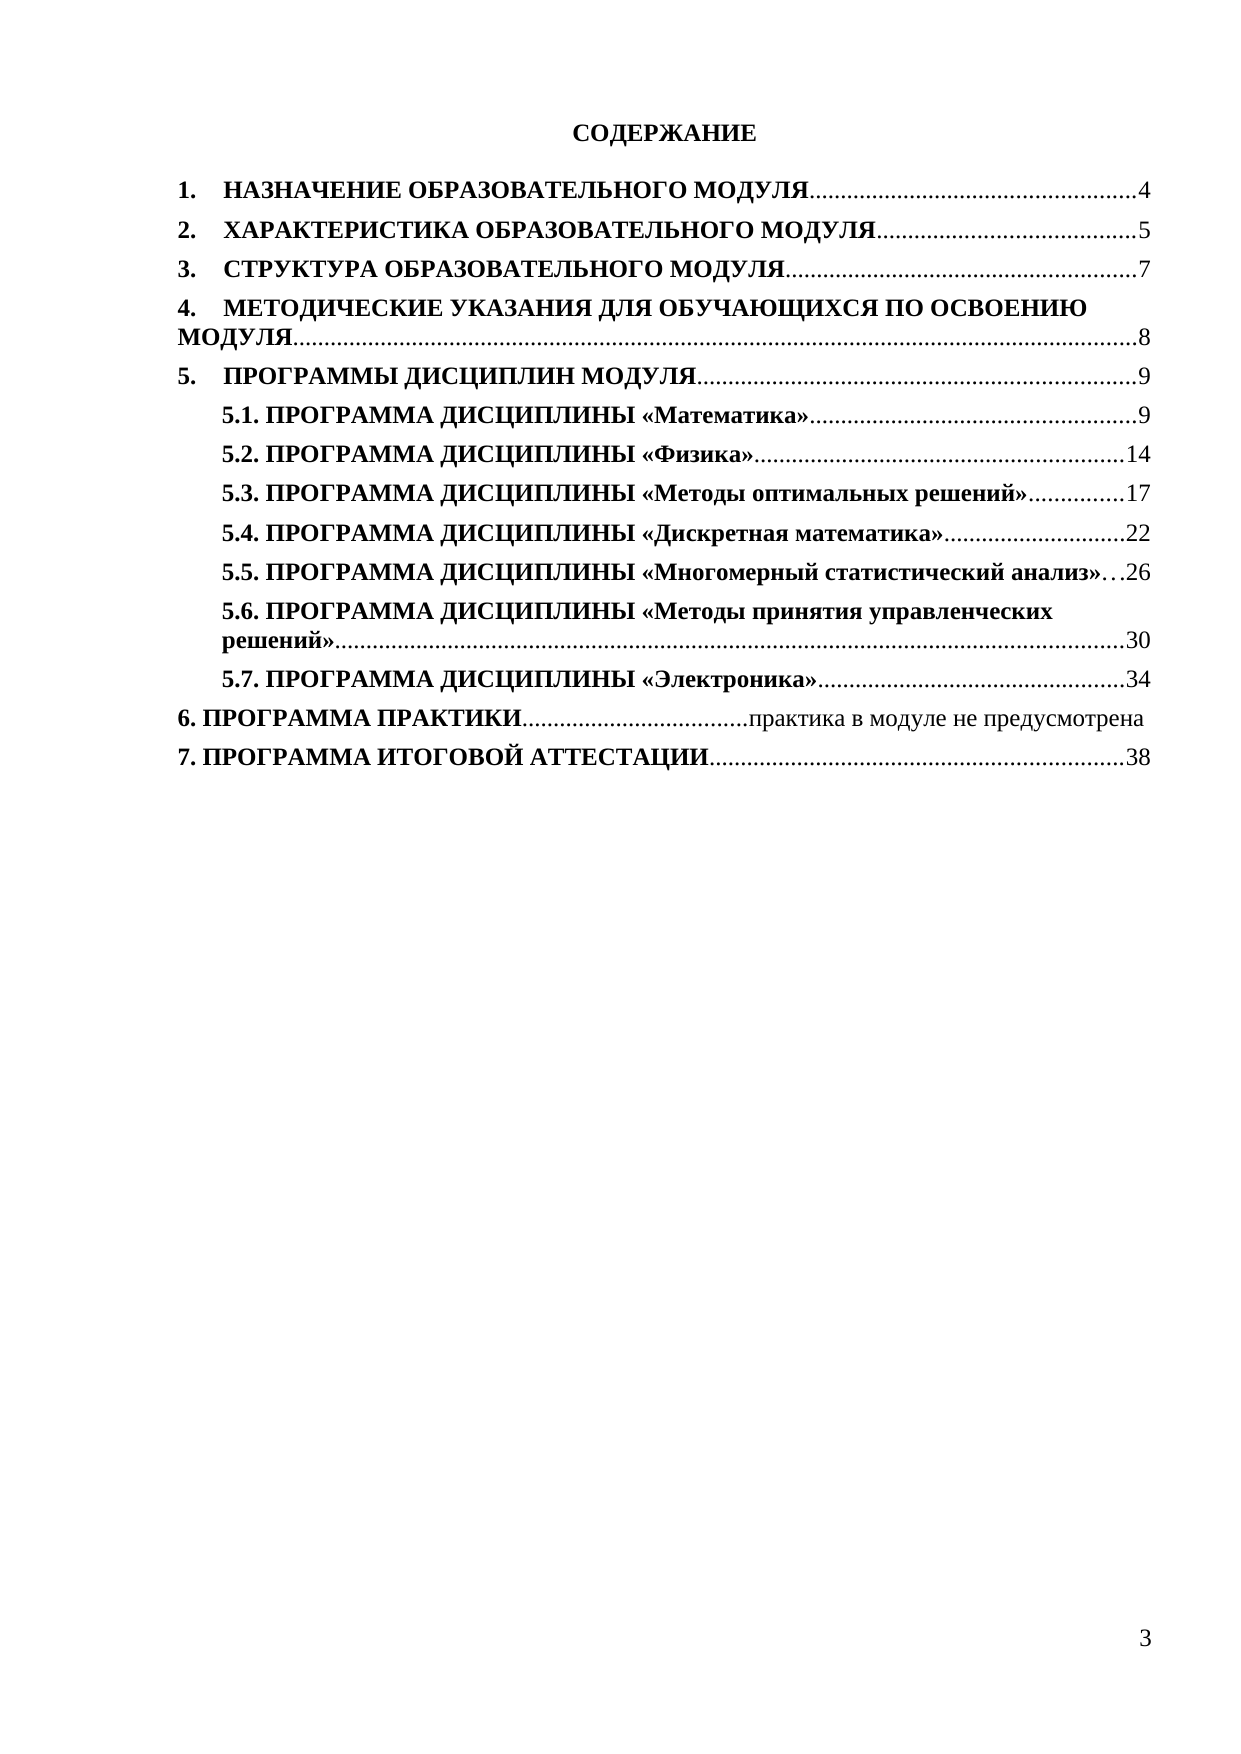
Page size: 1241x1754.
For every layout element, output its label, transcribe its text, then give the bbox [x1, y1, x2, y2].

text 1. НАЗНАЧЕНИЕ ОБРАЗОВАТЕЛЬНОГО МОДУЛЯ 4 [177, 176, 1152, 204]
text 3. СТРУКТУРА ОБРАЗОВАТЕЛЬНОГО МОДУЛЯ 7 [177, 254, 1152, 283]
text 6. ПРОГРАММА ПРАКТИКИ практика в модуле не предусмотрена [177, 703, 1152, 732]
text 5.6. ПРОГРАММА ДИСЦИПЛИНЫ «Методы принятия управленческих решений» 30 [222, 596, 1152, 653]
text 7. ПРОГРАММА ИТОГОВОЙ АТТЕСТАЦИИ 38 [177, 742, 1152, 771]
text 5.1. ПРОГРАММА ДИСЦИПЛИНЫ «Математика» 9 [222, 400, 1152, 429]
text 5.4. ПРОГРАММА ДИСЦИПЛИНЫ «Дискретная математика» 22 [222, 518, 1152, 546]
text 2. ХАРАКТЕРИСТИКА ОБРАЗОВАТЕЛЬНОГО МОДУЛЯ 5 [177, 215, 1152, 243]
text 5.3. ПРОГРАММА ДИСЦИПЛИНЫ «Методы оптимальных решений» 17 [222, 478, 1152, 507]
text 5. ПРОГРАММЫ ДИСЦИПЛИН МОДУЛЯ 9 [177, 361, 1152, 390]
text 4. МЕТОДИЧЕСКИЕ УКАЗАНИЯ ДЛЯ ОБУЧАЮЩИХСЯ ПО ОСВОЕНИЮ МОДУЛЯ 8 [177, 293, 1152, 351]
text 5.7. ПРОГРАММА ДИСЦИПЛИНЫ «Электроника» 34 [222, 664, 1152, 693]
text 5.5. ПРОГРАММА ДИСЦИПЛИНЫ «Многомерный статистический анализ» 26 [222, 557, 1152, 586]
subtitle СОДЕРЖАНИЕ [177, 118, 1152, 147]
text 5.2. ПРОГРАММА ДИСЦИПЛИНЫ «Физика» 14 [222, 439, 1152, 468]
